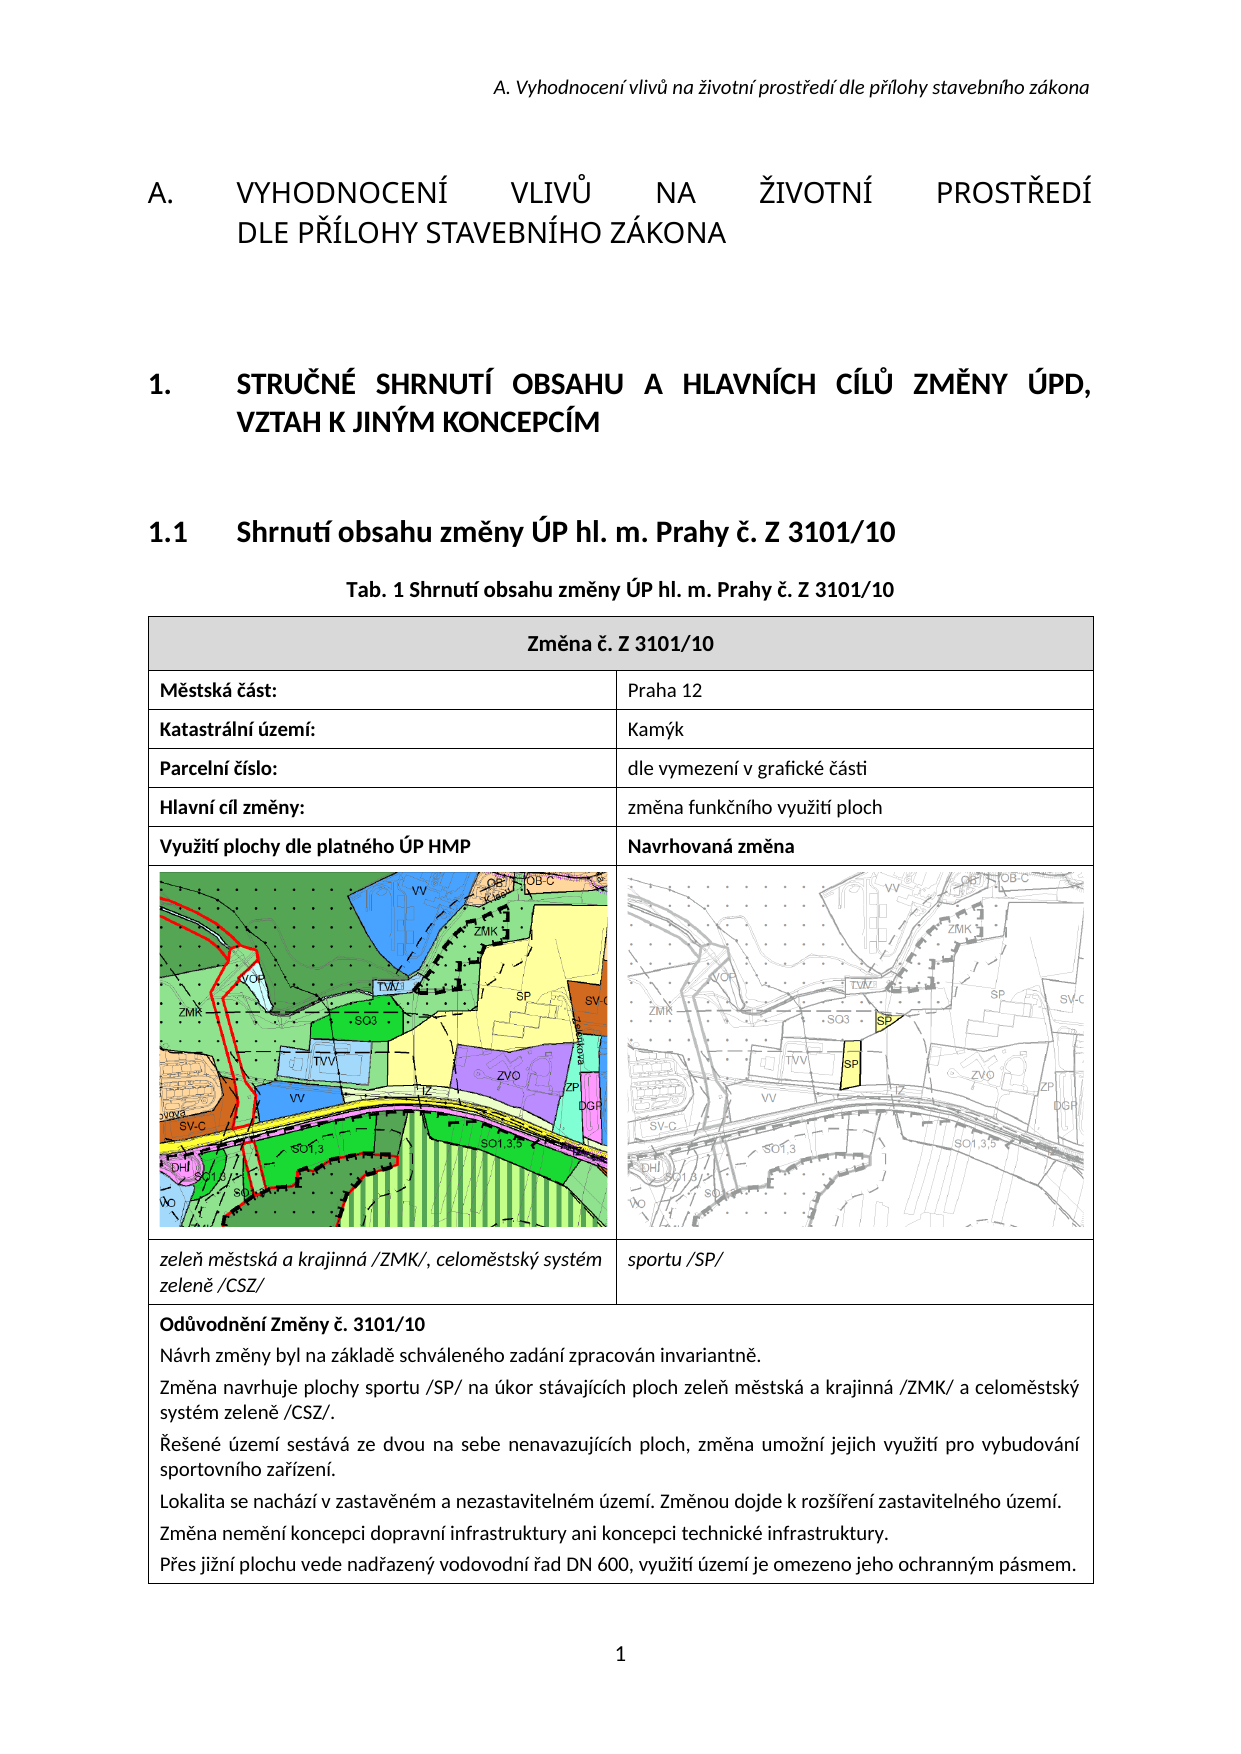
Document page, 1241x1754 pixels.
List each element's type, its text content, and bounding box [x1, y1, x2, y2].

table_cell Kamýk [617, 710, 1093, 748]
table_cell Využití plochy dle platného ÚP HMP [149, 827, 616, 865]
table_cell Městská část: [149, 671, 616, 709]
table_cell zeleň městská a krajinná /ZMK/, celoměstský systém zeleně /CSZ/ [149, 1240, 616, 1303]
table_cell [149, 1305, 1093, 1583]
table_cell Navrhovaná změna [617, 827, 1093, 865]
table_cell [617, 866, 1093, 1239]
table_cell dle vymezení v grafické části [617, 749, 1093, 787]
picture [627, 872, 1084, 1227]
table_cell [149, 866, 616, 1239]
subtitle 1.1 Shrnutí obsahu změny ÚP hl. m. Prahy č. Z 3101/10 [148, 512, 1092, 551]
table_cell sportu /SP/ [617, 1240, 1093, 1303]
text A. vyhodnocení vlivů na životní prostředí dle přílohy stavebního zákona [148, 173, 1092, 252]
table_cell změna funkčního využití ploch [617, 788, 1093, 826]
table_cell Hlavní cíl změny: [149, 788, 616, 826]
picture [159, 872, 608, 1227]
subtitle 1. Stručné shrnutí obsahu a hlavních cílů Změny ÚPD, vztah k jiným koncepcím [148, 364, 1092, 441]
table_cell Parcelní číslo: [149, 749, 616, 787]
table_header Změna č. Z 3101/10 [149, 617, 1093, 670]
table_cell Praha 12 [617, 671, 1093, 709]
table_cell Katastrální území: [149, 710, 616, 748]
text Tab. 1 Shrnutí obsahu změny ÚP hl. m. Prahy č. Z 3101/10 [148, 576, 1092, 603]
